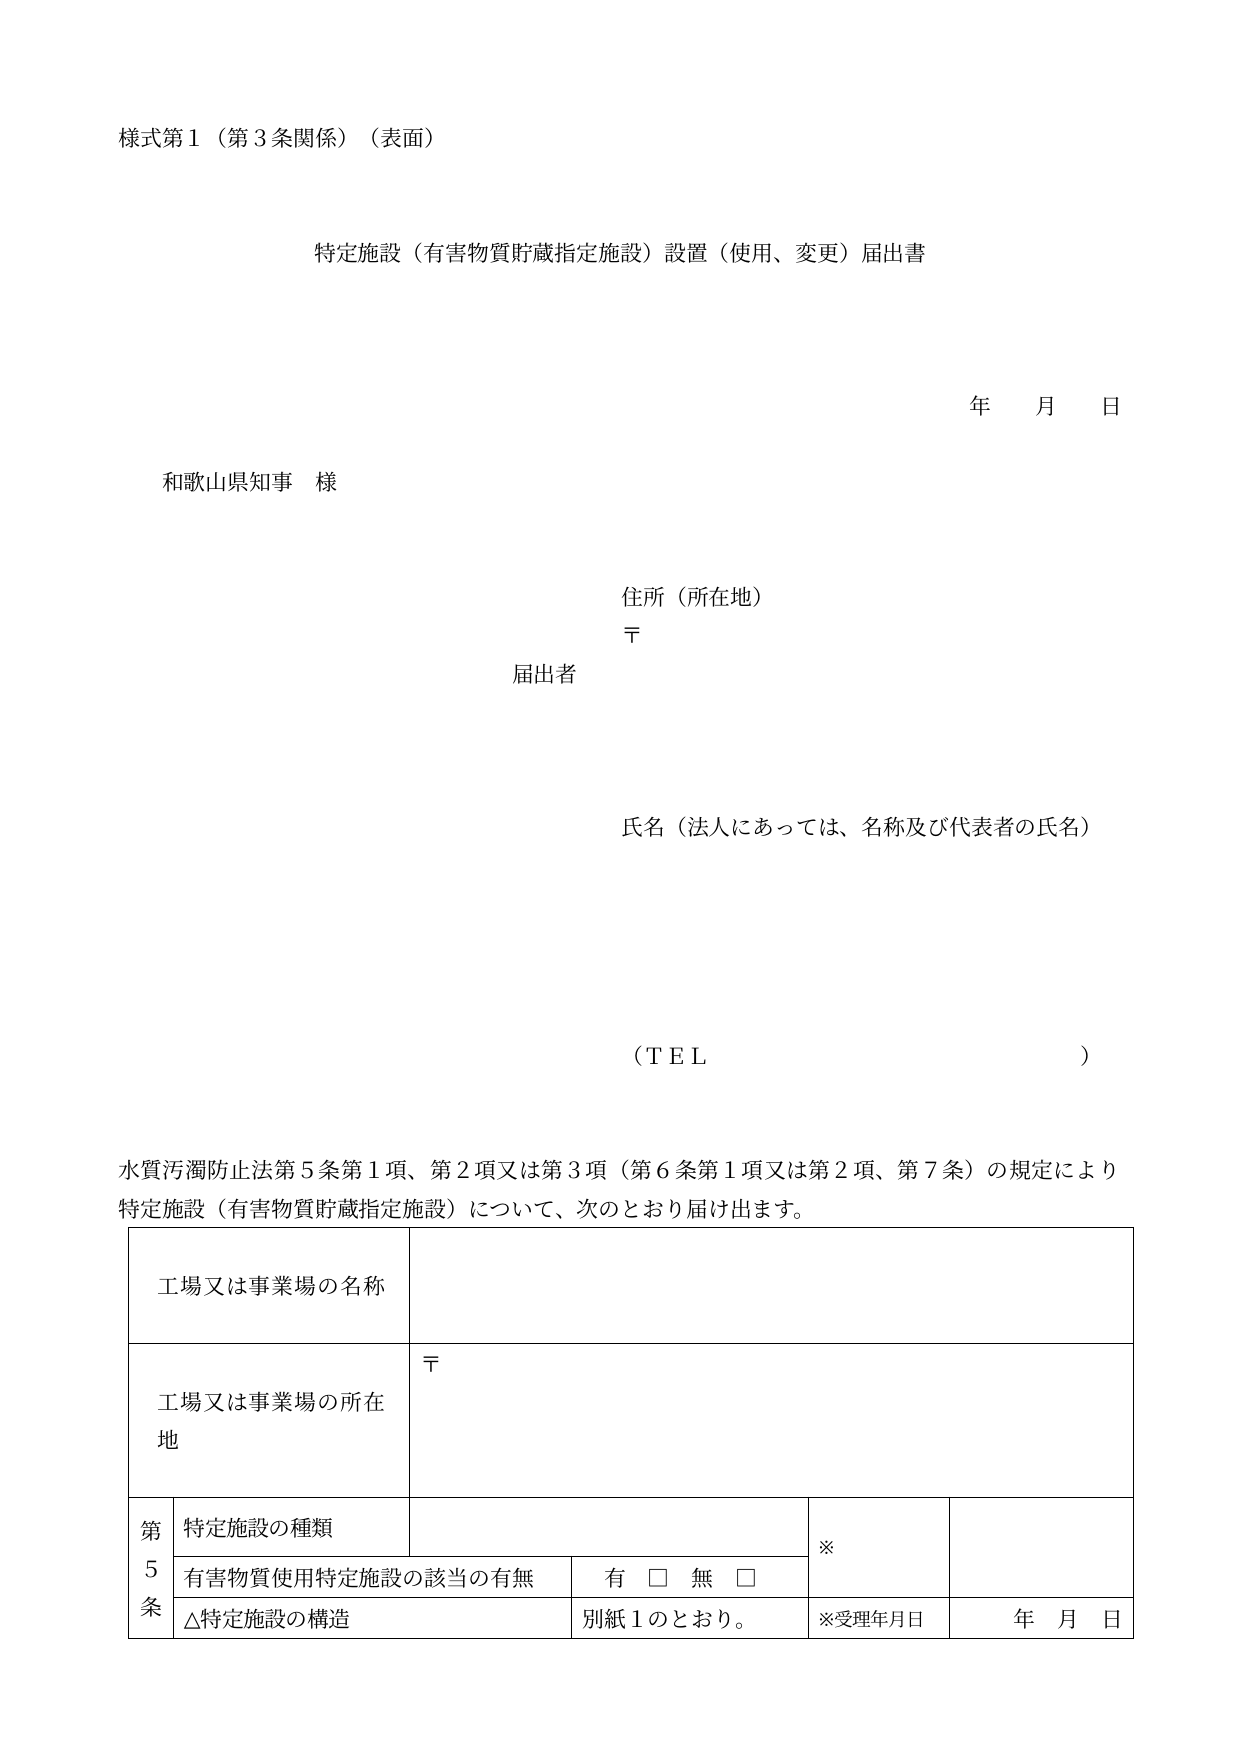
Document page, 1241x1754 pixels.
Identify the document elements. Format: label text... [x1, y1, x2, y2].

text 氏名（法人にあっては、名称及び代表者の氏名） [118, 806, 1122, 844]
text 特定施設（有害物質貯蔵指定施設）設置（使用、変更）届出書 [118, 233, 1122, 271]
table_cell △特定施設の構造 [174, 1598, 571, 1638]
table_cell 特定施設の種類 [174, 1498, 409, 1556]
text 住所（所在地） [118, 577, 1122, 615]
table_cell 別紙１のとおり。 [572, 1598, 808, 1638]
text （ＴＥＬ ） [118, 1036, 1122, 1074]
table_header [410, 1228, 1133, 1343]
text 様式第１（第３条関係）（表面） [118, 118, 1122, 156]
table_cell 有害物質使用特定施設の該当の有無 [174, 1557, 571, 1597]
table_cell 年 月 日 [950, 1598, 1133, 1638]
table_header 工場又は事業場の名称 [129, 1228, 409, 1343]
table_cell 有 □ 無 □ [572, 1557, 808, 1597]
table_cell 〒 [410, 1344, 1133, 1497]
text 年 月 日 [118, 386, 1122, 424]
table_cell ※受理年月日 [809, 1598, 949, 1638]
table_cell [950, 1498, 1133, 1597]
text 和歌山県知事 様 [118, 462, 1122, 501]
table_cell 工場又は事業場の所在地 [129, 1344, 409, 1497]
table_cell 第５条第１項関係 [129, 1498, 173, 1638]
text 水質汚濁防止法第５条第１項、第２項又は第３項（第６条第１項又は第２項、第７条）の規定により、特定施設（有害物質貯蔵指定施設）について、次のとおり届け出ます。 [118, 1150, 1122, 1227]
text 届出者 [118, 653, 1122, 692]
table_cell ※ [809, 1498, 949, 1597]
text 〒 [118, 615, 1122, 653]
table_cell [410, 1498, 808, 1556]
